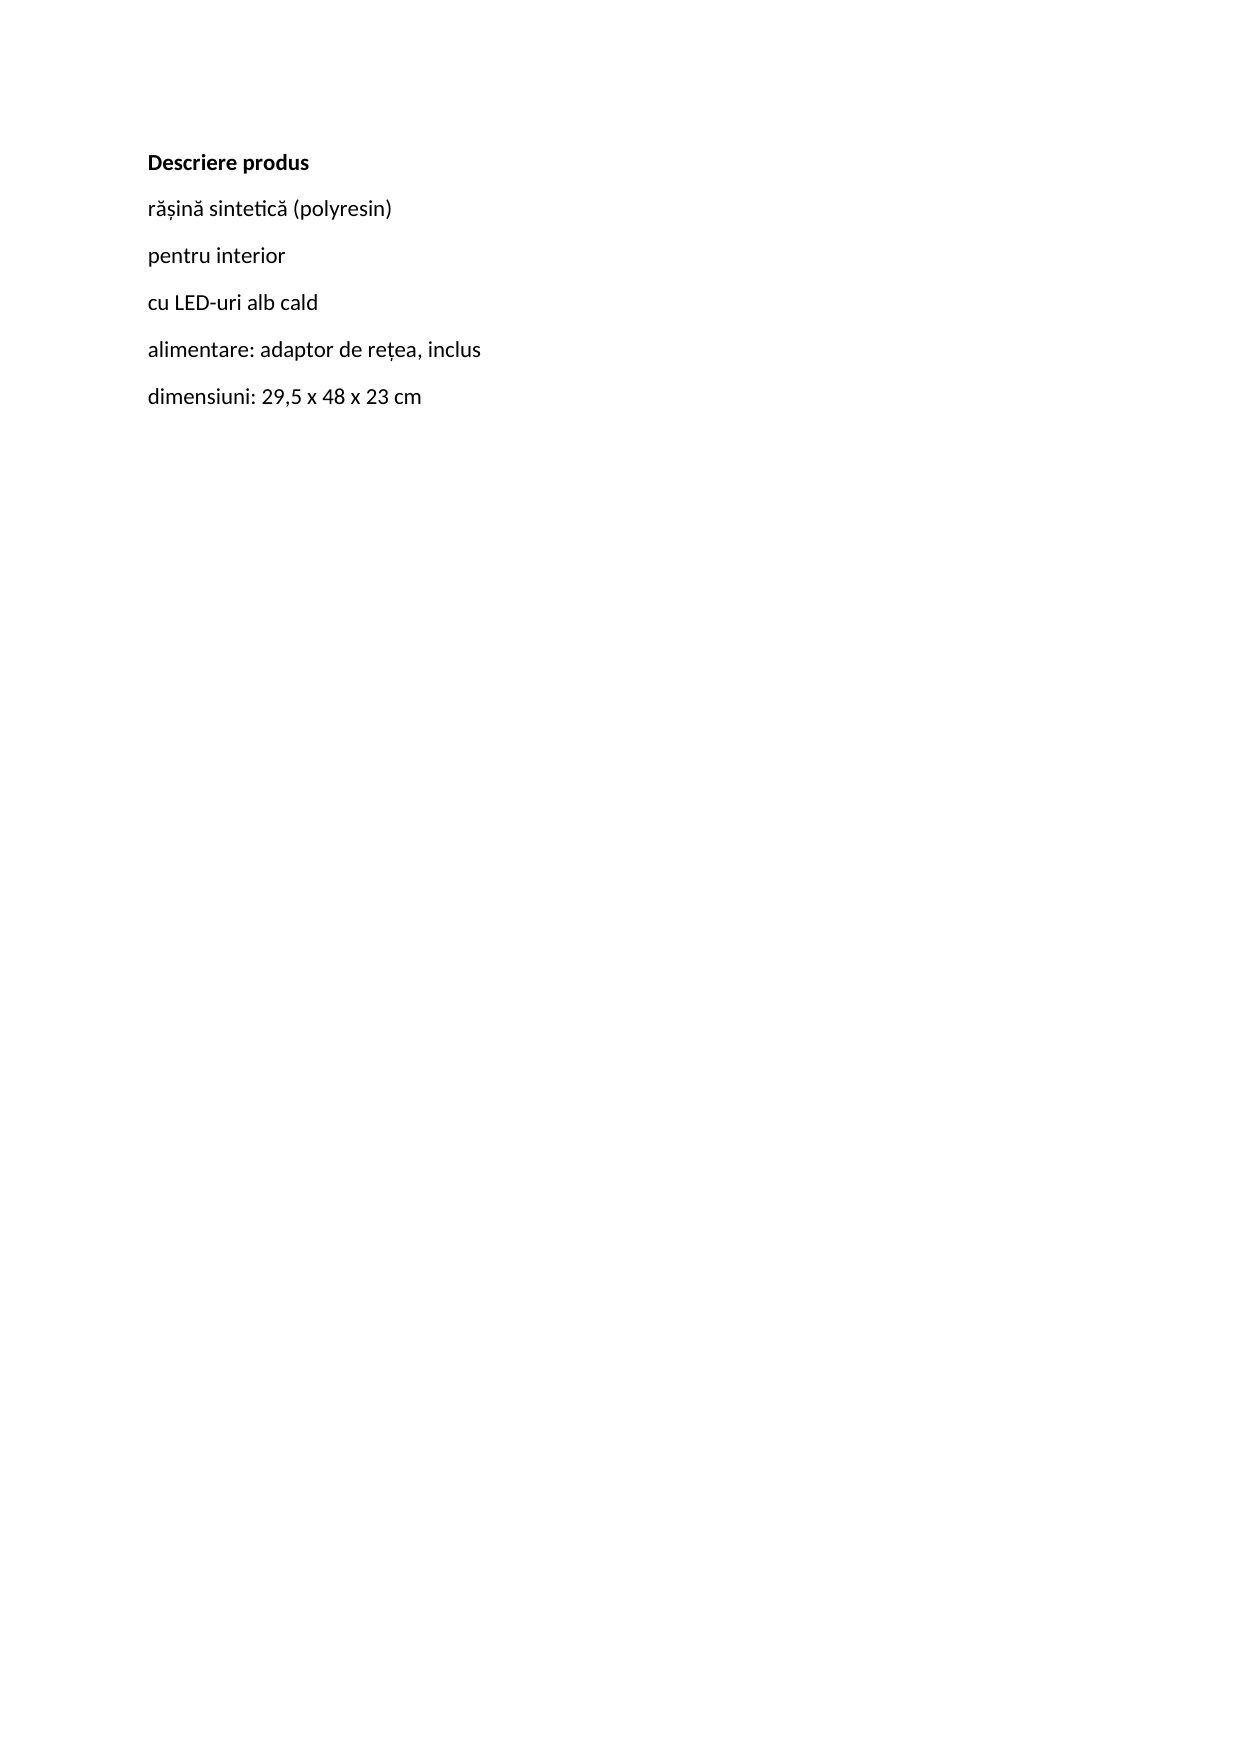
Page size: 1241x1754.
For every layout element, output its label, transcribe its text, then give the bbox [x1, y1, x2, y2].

text cu LED-uri alb cald [148, 288, 1093, 316]
text pentru interior [148, 241, 1093, 269]
text dimensiuni: 29,5 x 48 x 23 cm [148, 382, 1093, 410]
text alimentare: adaptor de rețea, inclus [148, 335, 1093, 363]
text Descriere produs [148, 148, 1093, 176]
text rășină sintetică (polyresin) [148, 194, 1093, 222]
